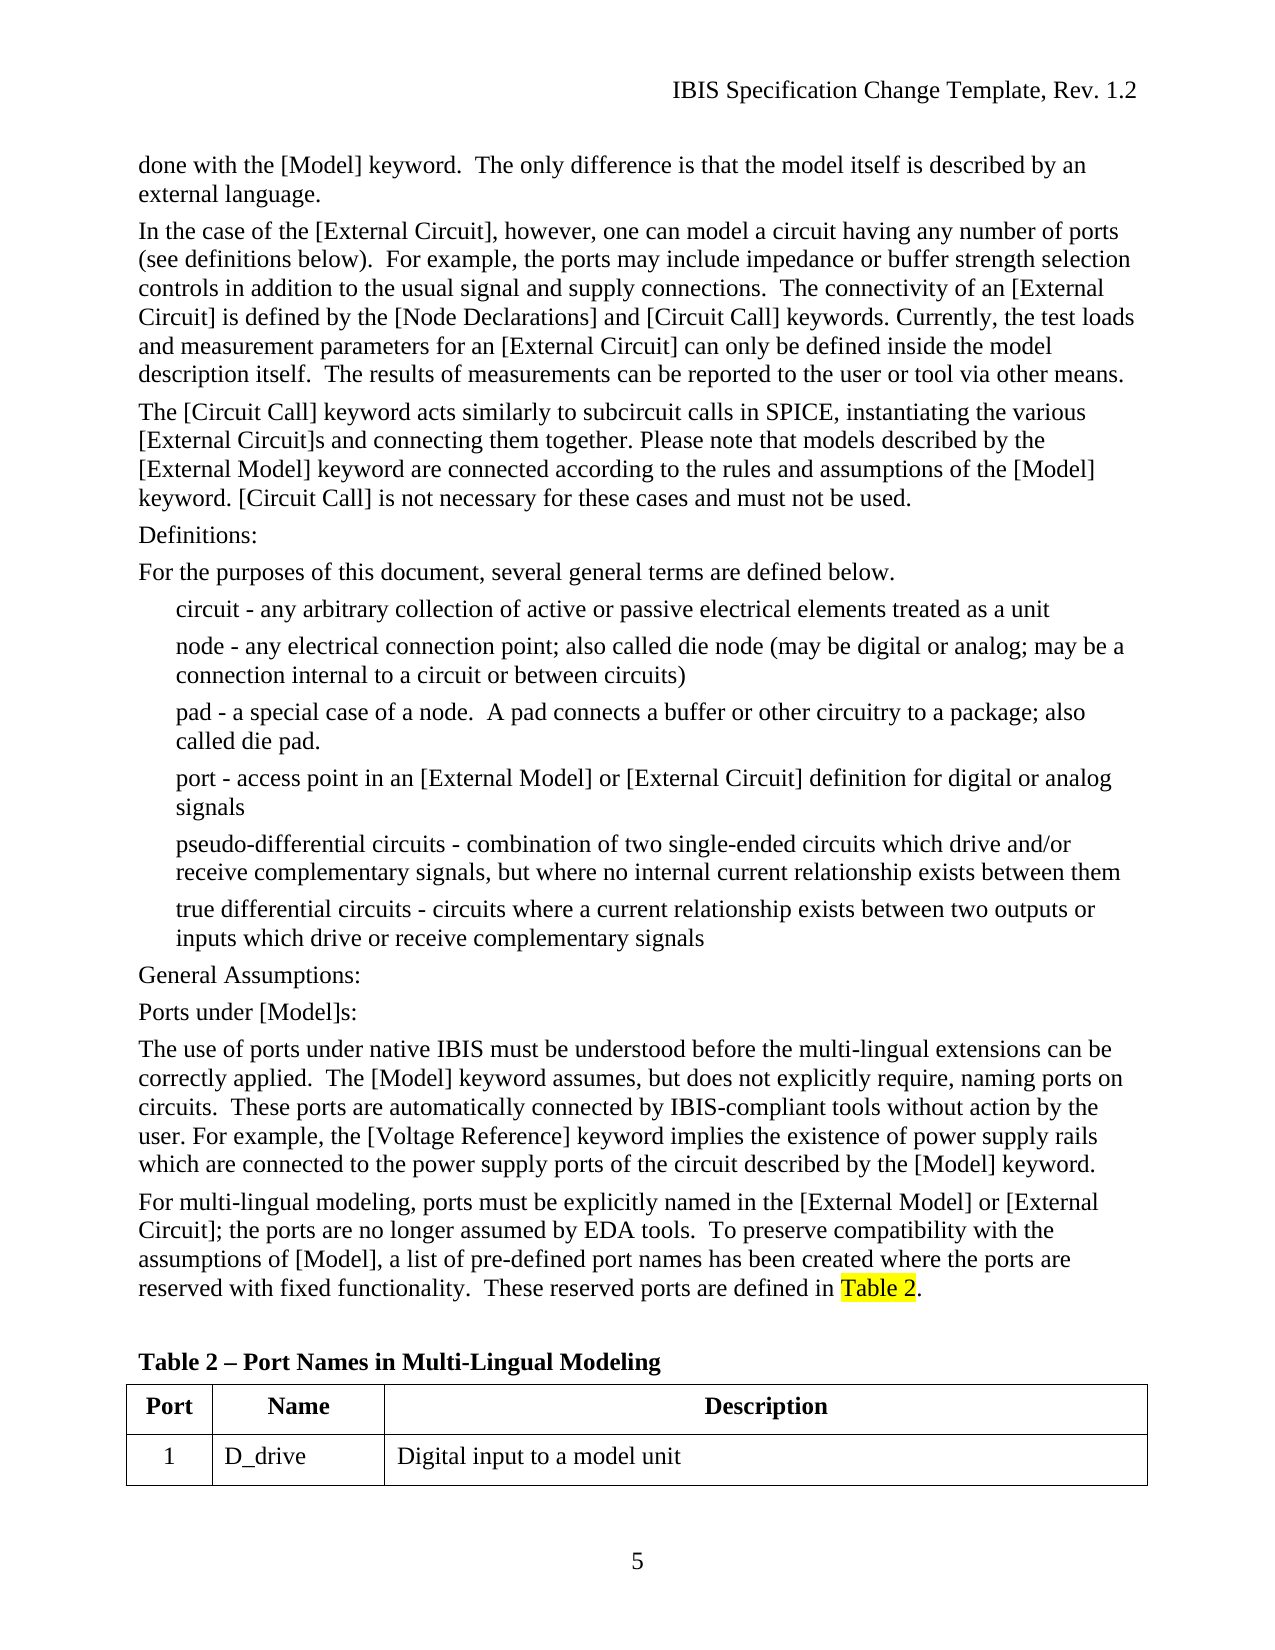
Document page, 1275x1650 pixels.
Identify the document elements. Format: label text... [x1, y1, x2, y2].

text Ports under [Model]s: [138, 997, 1137, 1026]
text In the case of the [External Circuit], however, one can model a circuit having any number of ports (see definitions below). For example, the ports may include impedance or buffer strength selection controls in addition to the usual signal and supply connections. The connectivity of an [External Circuit] is defined by the [Node Declarations] and [Circuit Call] keywords. Currently, the test loads and measurement parameters for an [External Circuit] can only be defined inside the model description itself. The results of measurements can be reported to the user or tool via other means. [138, 216, 1137, 388]
list port - access point in an [External Model] or [External Circuit] definition for digital or analog signals [176, 763, 1137, 820]
table_cell Digital input to a model unit [385, 1435, 1147, 1484]
list pad - a special case of a node. A pad connects a buffer or other circuitry to a package; also called die pad. [176, 697, 1137, 754]
table_cell 1 [127, 1435, 212, 1484]
table_cell D_drive [213, 1435, 384, 1484]
table_header Name [213, 1385, 384, 1434]
table_header Port [127, 1385, 212, 1434]
list circuit - any arbitrary collection of active or passive electrical elements treated as a unit [176, 594, 1137, 623]
list pseudo-differential circuits - combination of two single-ended circuits which drive and/or receive complementary signals, but where no internal current relationship exists between them [176, 829, 1137, 886]
text The use of ports under native IBIS must be understood before the multi-lingual extensions can be correctly applied. The [Model] keyword assumes, but does not explicitly require, naming ports on circuits. These ports are automatically connected by IBIS-compliant tools without action by the user. For example, the [Voltage Reference] keyword implies the existence of power supply rails which are connected to the power supply ports of the circuit described by the [Model] keyword. [138, 1034, 1137, 1178]
list node - any electrical connection point; also called die node (may be digital or analog; may be a connection internal to a circuit or between circuits) [176, 631, 1137, 689]
text The [Circuit Call] keyword acts similarly to subcircuit calls in SPICE, instantiating the various [External Circuit]s and connecting them together. Please note that models described by the [External Model] keyword are connected according to the rules and assumptions of the [Model] keyword. [Circuit Call] is not necessary for these cases and must not be used. [138, 397, 1137, 512]
text Definitions: [138, 520, 1137, 549]
text For the purposes of this document, several general terms are defined below. [138, 557, 1137, 586]
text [138, 150, 1137, 207]
text General Assumptions: [138, 960, 1137, 989]
list true differential circuits - circuits where a current relationship exists between two outputs or inputs which drive or receive complementary signals [176, 894, 1137, 952]
table_header Description [385, 1385, 1147, 1434]
